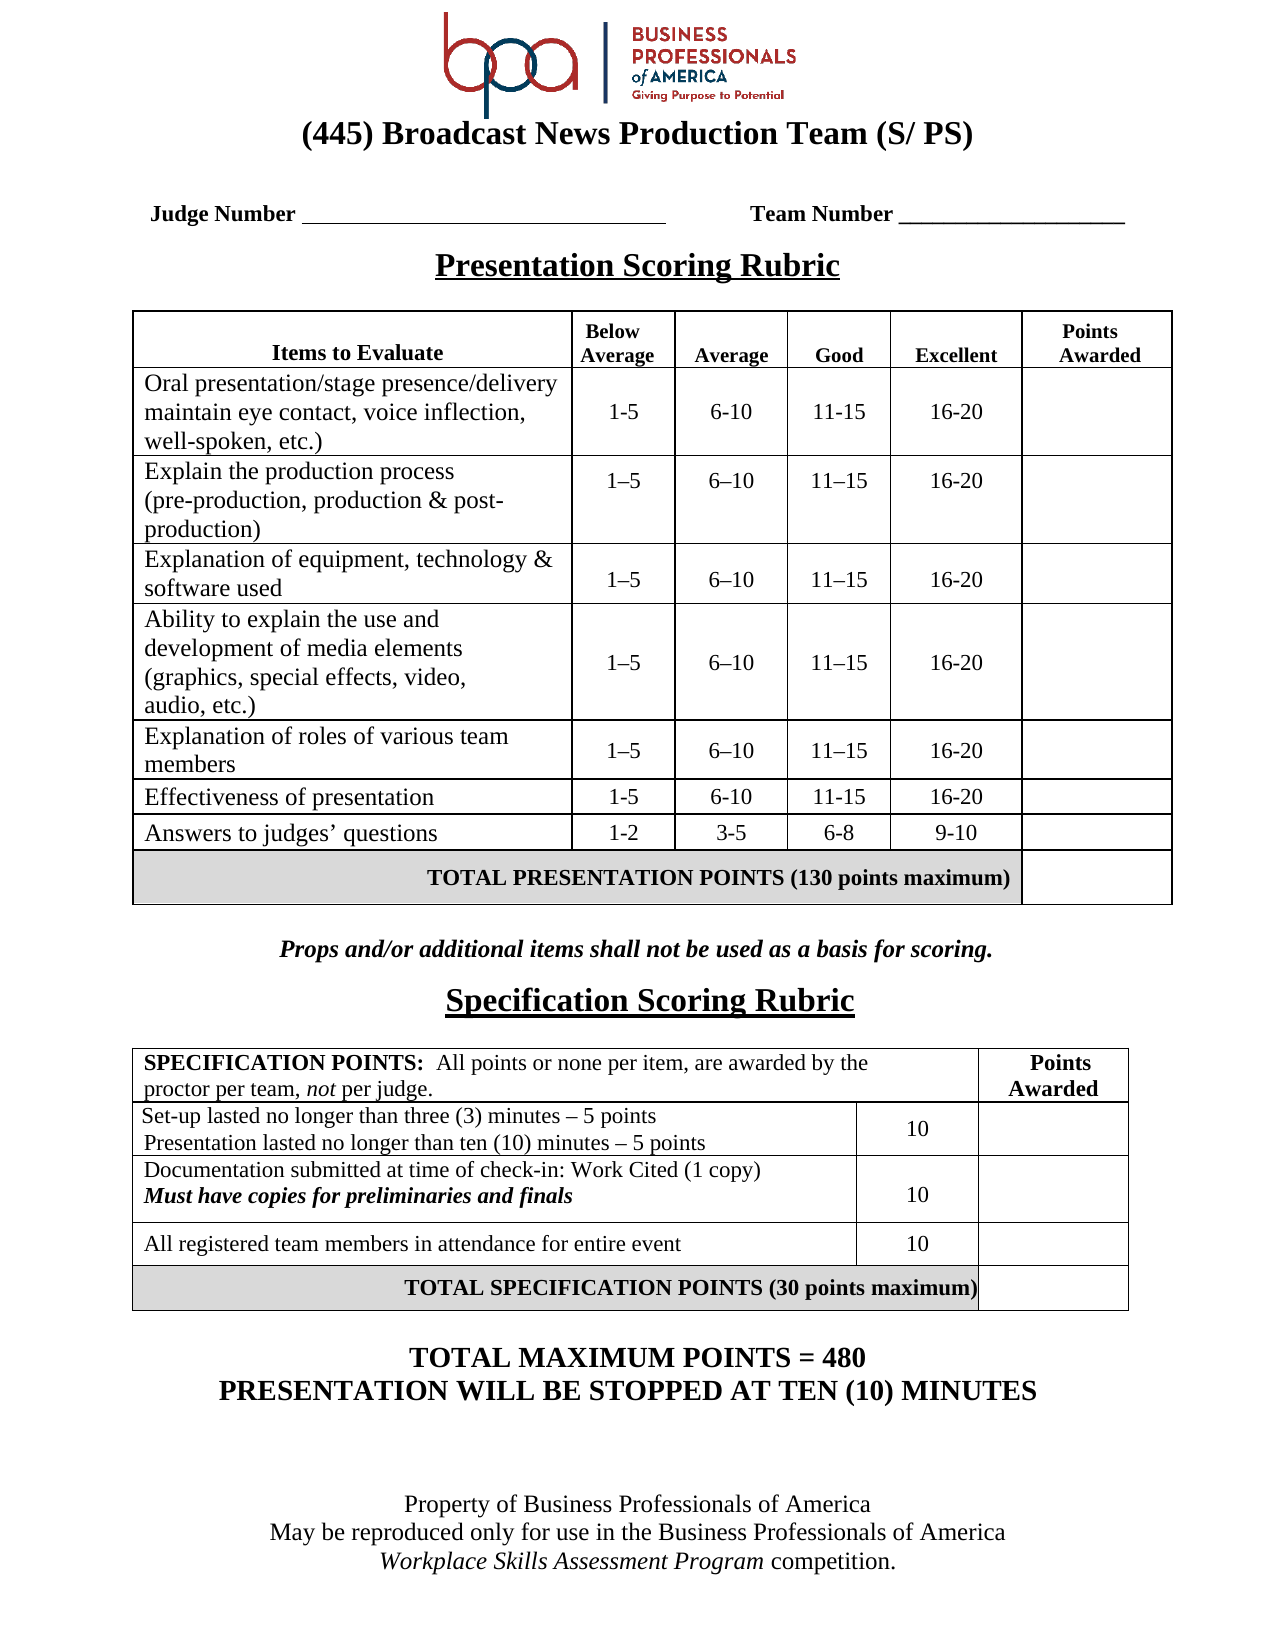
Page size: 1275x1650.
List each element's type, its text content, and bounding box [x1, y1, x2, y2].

table_cell 1–5 [573, 604, 674, 719]
table_header Items to Evaluate [134, 312, 571, 367]
text TOTAL MAXIMUM POINTS = 480 [150, 1340, 1125, 1373]
table_cell 16-20 [891, 721, 1021, 778]
table_cell 6-10 [676, 780, 787, 813]
table_cell Explanation of equipment, technology & software used [134, 544, 571, 603]
table_cell 11–15 [788, 604, 890, 719]
table_cell Ability to explain the use and development of media elements (graphics, special effects, video, audio, etc.) [134, 604, 571, 719]
table_cell 6–10 [676, 544, 787, 603]
table_cell Answers to judges’ questions [134, 815, 571, 849]
table_cell [979, 1156, 1128, 1222]
table_cell [1023, 604, 1171, 719]
table_cell TOTAL PRESENTATION POINTS (130 points maximum) [134, 851, 1021, 903]
subtitle Judge Number Team Number [150, 200, 1125, 226]
table_cell 6–10 [676, 721, 787, 778]
table_cell 16-20 [891, 780, 1021, 813]
table_cell Oral presentation/stage presence/delivery maintain eye contact, voice inflection, well-spoken, etc.) [134, 368, 571, 454]
table_cell [1023, 456, 1171, 542]
table_cell Explanation of roles of various team members [134, 721, 571, 778]
text Specification Scoring Rubric [445, 981, 992, 1019]
picture [443, 12, 796, 119]
table_header Points Awarded [979, 1049, 1128, 1101]
table_cell 1-2 [573, 815, 674, 849]
table_cell 1-5 [573, 368, 674, 454]
table_cell TOTAL SPECIFICATION POINTS (30 points maximum) [133, 1266, 978, 1310]
table_cell 11–15 [788, 544, 890, 603]
table_cell 3-5 [676, 815, 787, 849]
table_cell 9-10 [891, 815, 1021, 849]
table_cell [979, 1223, 1128, 1265]
table_cell 16-20 [891, 368, 1021, 454]
table_cell 11–15 [788, 721, 890, 778]
table_cell 6–10 [676, 604, 787, 719]
table_cell 11–15 [788, 456, 890, 542]
text Props and/or additional items shall not be used as a basis for scoring. [150, 934, 1125, 963]
table_cell [1023, 544, 1171, 603]
table_header Excellent [891, 312, 1021, 367]
table_cell 1–5 [573, 544, 674, 603]
table_header Good [788, 312, 890, 367]
table_cell 10 [857, 1156, 978, 1222]
table_cell All registered team members in attendance for entire event [133, 1223, 856, 1265]
table_cell Effectiveness of presentation [134, 780, 571, 813]
table_cell [979, 1103, 1128, 1155]
table_header Below Average [573, 312, 674, 367]
table_cell [1023, 851, 1171, 903]
table_cell 10 [857, 1223, 978, 1265]
text Presentation Scoring Rubric [150, 245, 1125, 284]
table_cell [979, 1266, 1128, 1310]
table_cell 1–5 [573, 721, 674, 778]
table_cell 16-20 [891, 604, 1021, 719]
table_cell Explain the production process (pre-production, production & post-production) [134, 456, 571, 542]
table_cell 1-5 [573, 780, 674, 813]
table_header Average [676, 312, 787, 367]
table_cell [1023, 815, 1171, 849]
table_cell 11-15 [788, 780, 890, 813]
table_cell 6-8 [788, 815, 890, 849]
table_cell [1023, 721, 1171, 778]
table_cell 16-20 [891, 456, 1021, 542]
subtitle PRESENTATION WILL BE STOPPED AT TEN (10) MINUTES [131, 1373, 1125, 1407]
table_cell 16-20 [891, 544, 1021, 603]
table_header SPECIFICATION POINTS: All points or none per item, are awarded by the proctor per team, not per judge. [133, 1049, 978, 1101]
table_cell 6–10 [676, 456, 787, 542]
table_cell Documentation submitted at time of check-in: Work Cited (1 copy) Must have copies for preliminaries and finals [133, 1156, 856, 1222]
table_header Points Awarded [1023, 312, 1171, 367]
table_cell [1023, 368, 1171, 454]
table_cell 10 [857, 1103, 978, 1155]
table_cell Set-up lasted no longer than three (3) minutes – 5 points Presentation lasted no longer than ten (10) minutes – 5 points [133, 1103, 856, 1155]
table_cell [1023, 780, 1171, 813]
table_cell 11-15 [788, 368, 890, 454]
table_cell 6-10 [676, 368, 787, 454]
table_cell 1–5 [573, 456, 674, 542]
